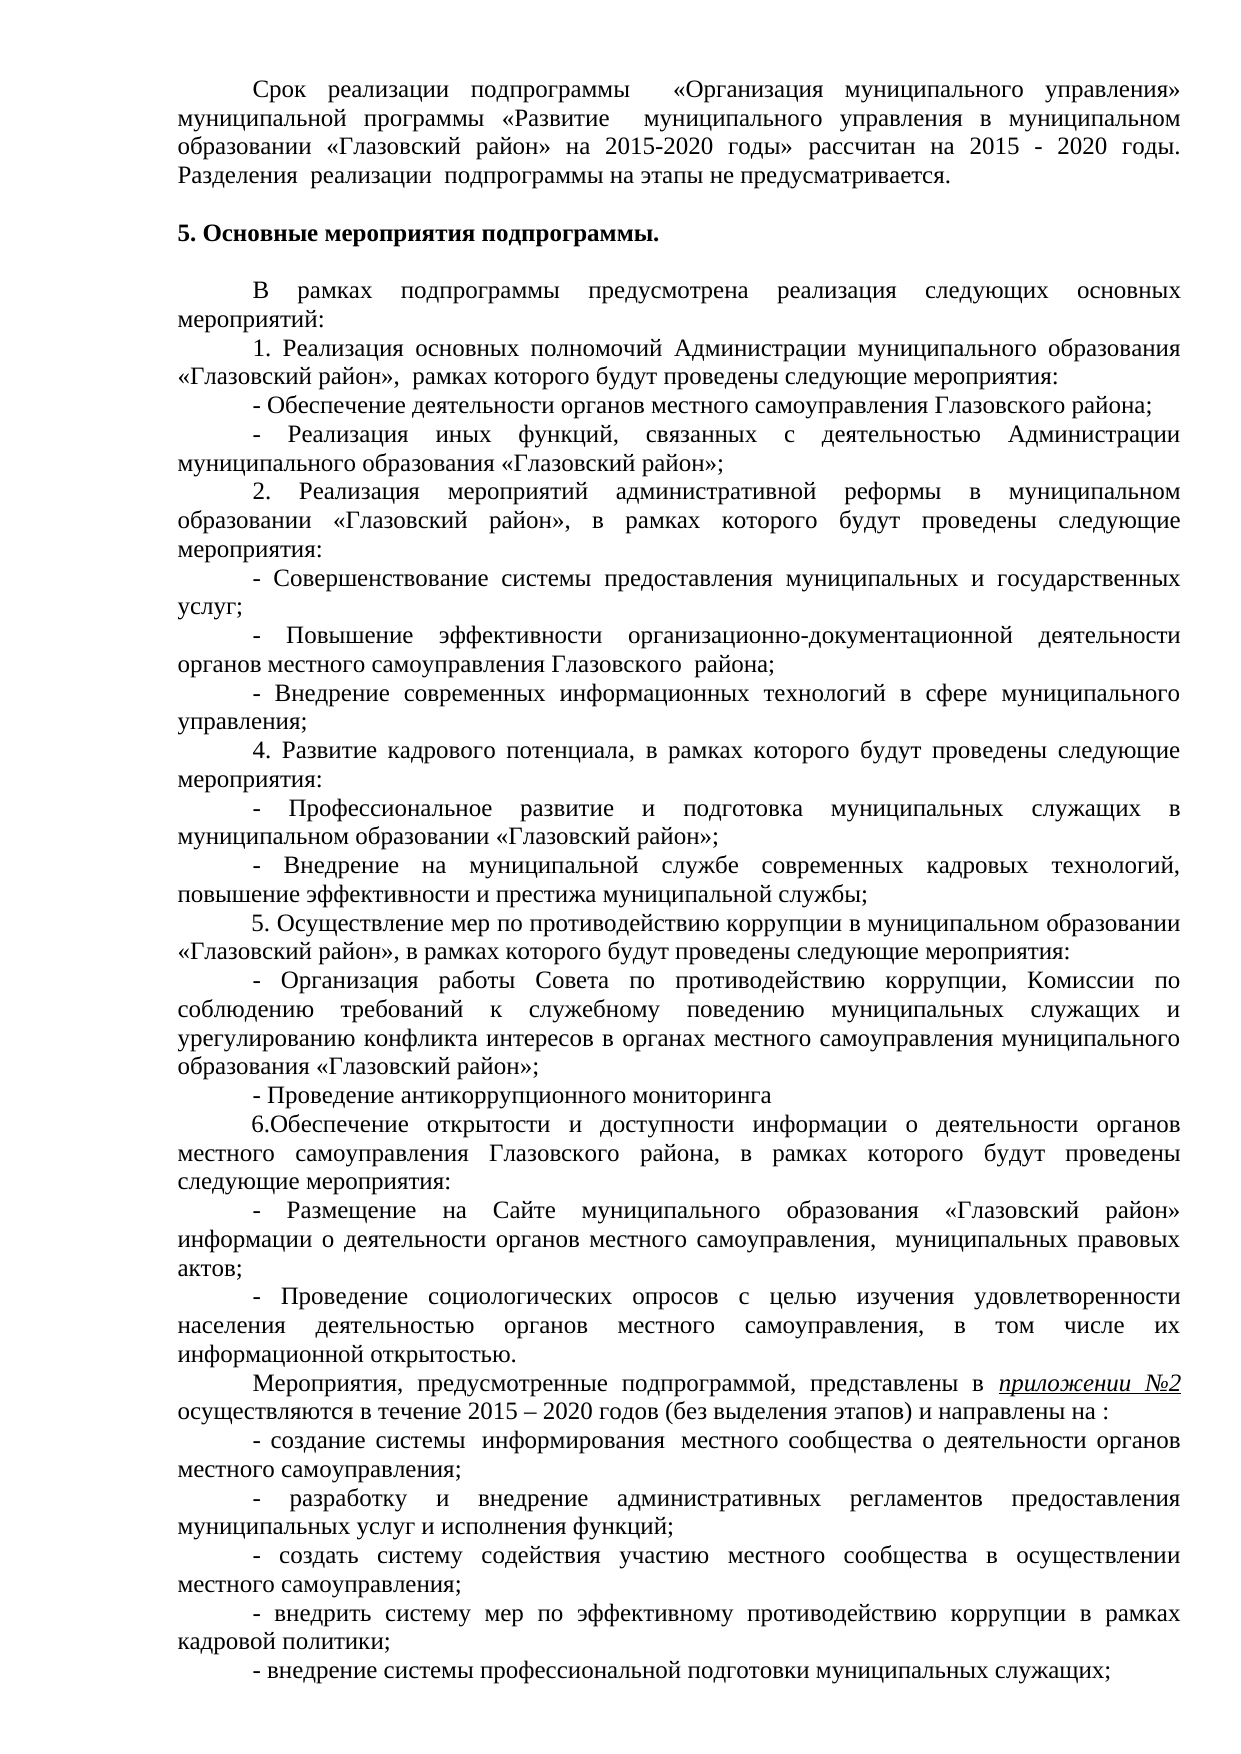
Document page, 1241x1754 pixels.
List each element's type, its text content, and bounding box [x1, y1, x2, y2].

text - Размещение на Сайте муниципального образования «Глазовский район» информации о деятельности органов местного самоуправления, муниципальных правовых актов; [177, 1195, 1181, 1281]
text - создание системы информирования местного сообщества о деятельности органов местного самоуправления; [177, 1425, 1181, 1483]
text - разработку и внедрение административных регламентов предоставления муниципальных услуг и исполнения функций; [177, 1483, 1181, 1540]
text - Реализация иных функций, связанных с деятельностью Администрации муниципального образования «Глазовский район»; [177, 419, 1181, 476]
text Мероприятия, предусмотренные подпрограммой, представлены в приложении №2 осуществляются в течение 2015 – 2020 годов (без выделения этапов) и направлены на : [177, 1368, 1181, 1425]
text В рамках подпрограммы предусмотрена реализация следующих основных мероприятий: [177, 275, 1181, 333]
text 5. Осуществление мер по противодействию коррупции в муниципальном образовании «Глазовский район», в рамках которого будут проведены следующие мероприятия: [177, 908, 1181, 965]
text 5. Основные мероприятия подпрограммы. [177, 218, 1181, 246]
text Срок реализации подпрограммы «Организация муниципального управления» муниципальной программы «Развитие муниципального управления в муниципальном образовании «Глазовский район» на 2015-2020 годы» рассчитан на 2015 - 2020 годы. Разделения реализации подпрограммы на этапы не предусматривается. [177, 74, 1181, 189]
text - Совершенствование системы предоставления муниципальных и государственных услуг; [177, 563, 1181, 620]
text - Организация работы Совета по противодействию коррупции, Комиссии по соблюдению требований к служебному поведению муниципальных служащих и урегулированию конфликта интересов в органах местного самоуправления муниципального образования «Глазовский район»; [177, 965, 1181, 1080]
text - внедрить систему мер по эффективному противодействию коррупции в рамках кадровой политики; [177, 1598, 1181, 1655]
text 1. Реализация основных полномочий Администрации муниципального образования «Глазовский район», рамках которого будут проведены следующие мероприятия: [177, 333, 1181, 390]
text - Повышение эффективности организационно-документационной деятельности органов местного самоуправления Глазовского района; [177, 620, 1181, 678]
text 2. Реализация мероприятий административной реформы в муниципальном образовании «Глазовский район», в рамках которого будут проведены следующие мероприятия: [177, 476, 1181, 563]
text - Профессиональное развитие и подготовка муниципальных служащих в муниципальном образовании «Глазовский район»; [177, 793, 1181, 850]
text - Обеспечение деятельности органов местного самоуправления Глазовского района; [177, 390, 1181, 419]
text 6.Обеспечение открытости и доступности информации о деятельности органов местного самоуправления Глазовского района, в рамках которого будут проведены следующие мероприятия: [177, 1109, 1181, 1195]
text - создать систему содействия участию местного сообщества в осуществлении местного самоуправления; [177, 1540, 1181, 1598]
text - Внедрение на муниципальной службе современных кадровых технологий, повышение эффективности и престижа муниципальной службы; [177, 850, 1181, 908]
text - Проведение социологических опросов с целью изучения удовлетворенности населения деятельностью органов местного самоуправления, в том числе их информационной открытостью. [177, 1281, 1181, 1368]
text 4. Развитие кадрового потенциала, в рамках которого будут проведены следующие мероприятия: [177, 735, 1181, 793]
text - внедрение системы профессиональной подготовки муниципальных служащих; [177, 1655, 1181, 1684]
text - Внедрение современных информационных технологий в сфере муниципального управления; [177, 678, 1181, 735]
text - Проведение антикоррупционного мониторинга [177, 1080, 1181, 1109]
